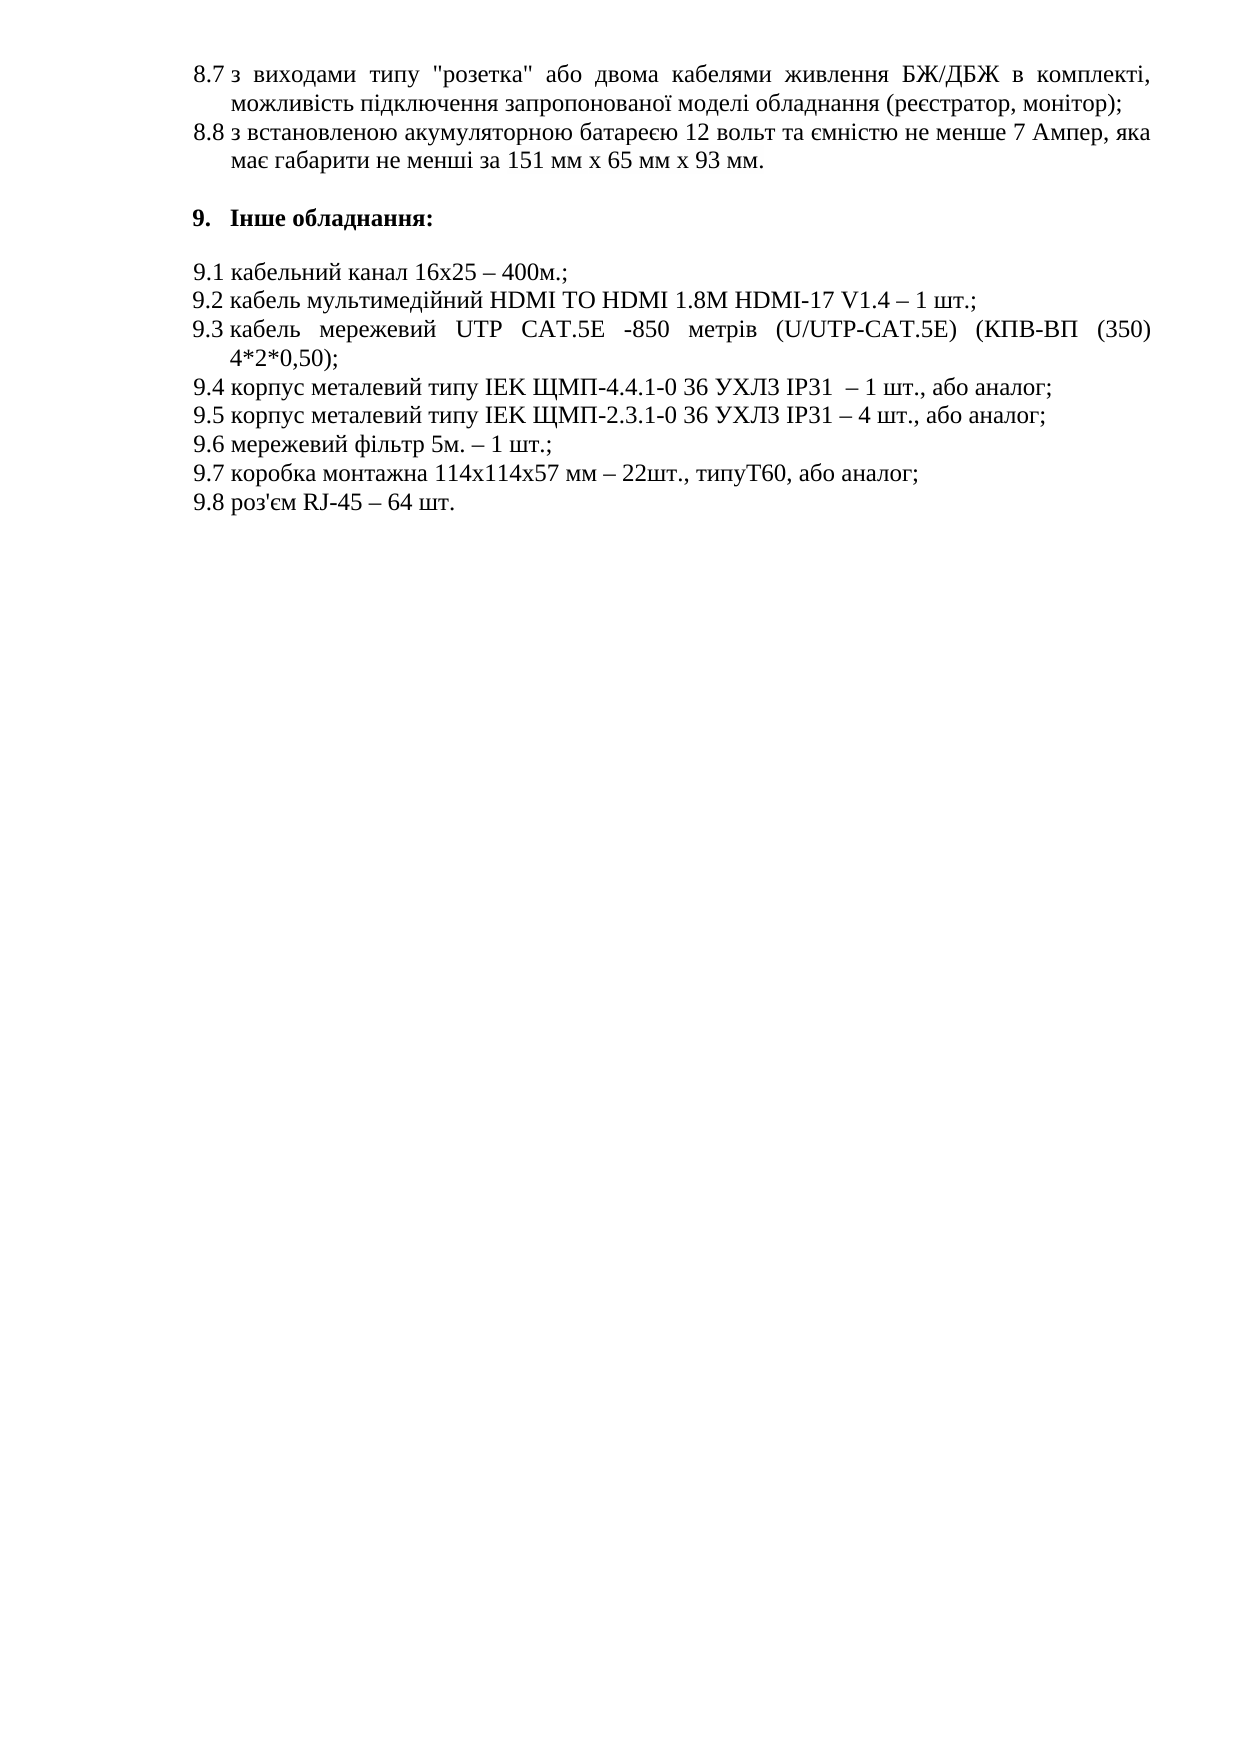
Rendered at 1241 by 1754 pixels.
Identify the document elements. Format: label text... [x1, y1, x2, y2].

list Інше обладнання: [192, 203, 1152, 232]
list мережевий фільтр 5м. – 1 шт.; [193, 429, 1152, 458]
list коробка монтажна 114х114х57 мм – 22шт., типуТ60, або аналог; [193, 458, 1152, 487]
list роз'єм RJ-45 – 64 шт. [193, 487, 1152, 515]
list з виходами типу "розетка" або двома кабелями живлення БЖ/ДБЖ в комплекті, можливість підключення запропонованої моделі обладнання (реєстратор, монітор); [193, 59, 1152, 117]
list з встановленою акумуляторною батареєю 12 вольт та ємністю не менше 7 Ампер, яка має габарити не менші за 151 мм х 65 мм х 93 мм. [193, 117, 1152, 174]
list корпус металевий типу IEK ЩМП-4.4.1-0 36 УХЛ3 IP31 – 1 шт., або аналог; [193, 372, 1152, 400]
list кабель мультимедійний HDMI TO HDMI 1.8M HDMI-17 V1.4 – 1 шт.; [192, 285, 1152, 314]
list кабель мережевий UTP CAT.5E -850 метрів (U/UTP-CAT.5Е) (КПВ-ВП (350) 4*2*0,50); [192, 314, 1152, 372]
list кабельний канал 16х25 – 400м.; [193, 257, 1152, 285]
list корпус металевий типу IEK ЩМП-2.3.1-0 36 УХЛ3 IP31 – 4 шт., або аналог; [193, 400, 1152, 429]
